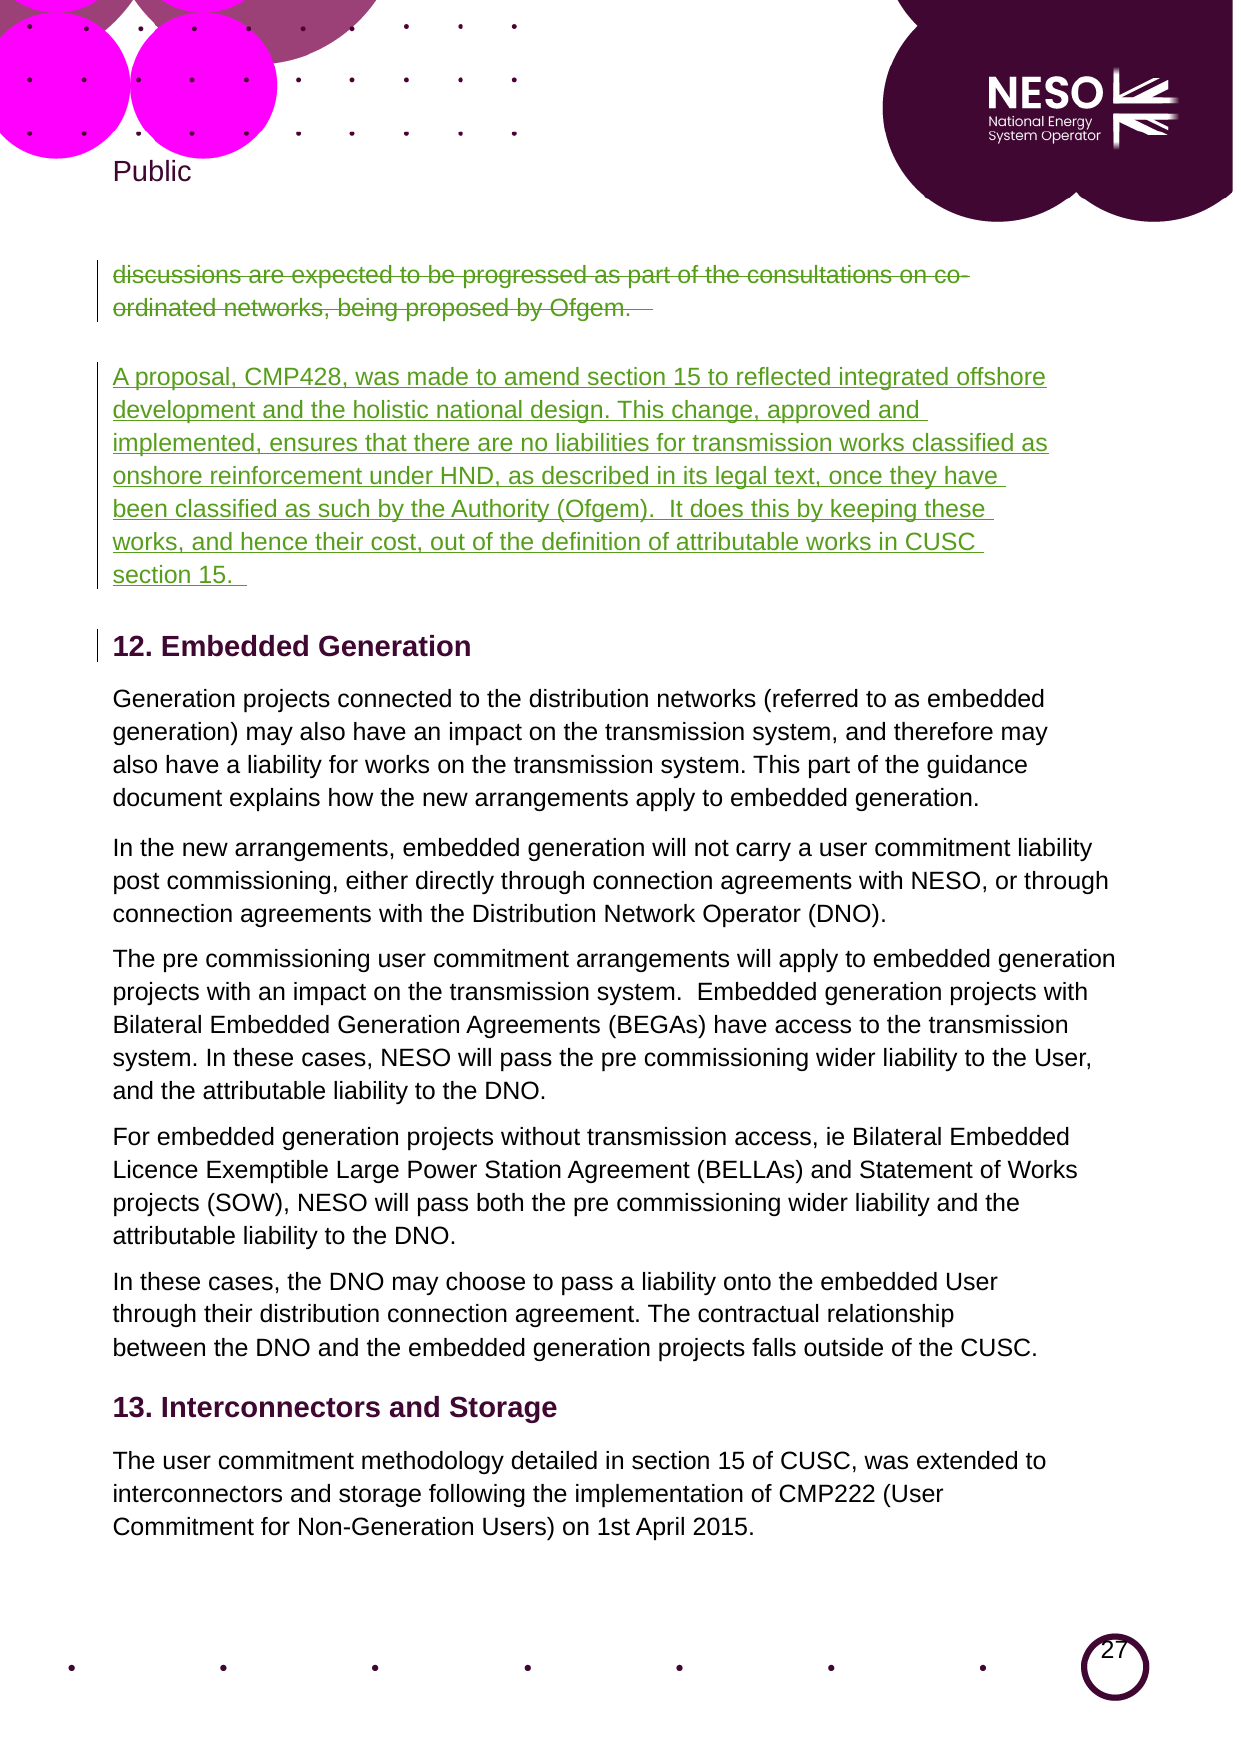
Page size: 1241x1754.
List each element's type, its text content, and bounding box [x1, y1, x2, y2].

text In the new arrangements, embedded generation will not carry a user commitment liability post commissioning, either directly through connection agreements with NESO, or through connection agreements with the Distribution Network Operator (DNO). [112, 833, 1128, 927]
subtitle 12. Embedded Generation [112, 629, 1128, 662]
text The user commitment methodology detailed in section 15 of CUSC, was extended to interconnectors and storage following the implementation of CMP222 (User Commitment for Non-Generation Users) on 1st April 2015. [112, 1446, 1052, 1541]
picture [0, 0, 1233, 1727]
text Generation projects connected to the distribution networks (referred to as embedded generation) may also have an impact on the transmission system, and therefore may also have a liability for works on the transmission system. This part of the guidance document explains how the new arrangements apply to embedded generation. [112, 684, 1052, 812]
subtitle 13. Interconnectors and Storage [112, 1391, 1128, 1424]
text In these cases, the DNO may choose to pass a liability onto the embedded User through their distribution connection agreement. The contractual relationship between the DNO and the embedded generation projects falls outside of the CUSC. [112, 1266, 1052, 1361]
text The pre commissioning user commitment arrangements will apply to embedded generation projects with an impact on the transmission system. Embedded generation projects with Bilateral Embedded Generation Agreements (BEGAs) have access to the transmission system. In these cases, NESO will pass the pre commissioning wider liability to the User, and the attributable liability to the DNO. [112, 944, 1128, 1105]
text For embedded generation projects without transmission access, ie Bilateral Embedded Licence Exemptible Large Power Station Agreement (BELLAs) and Statement of Works projects (SOW), NESO will pass both the pre commissioning wider liability and the attributable liability to the DNO. [112, 1122, 1128, 1250]
